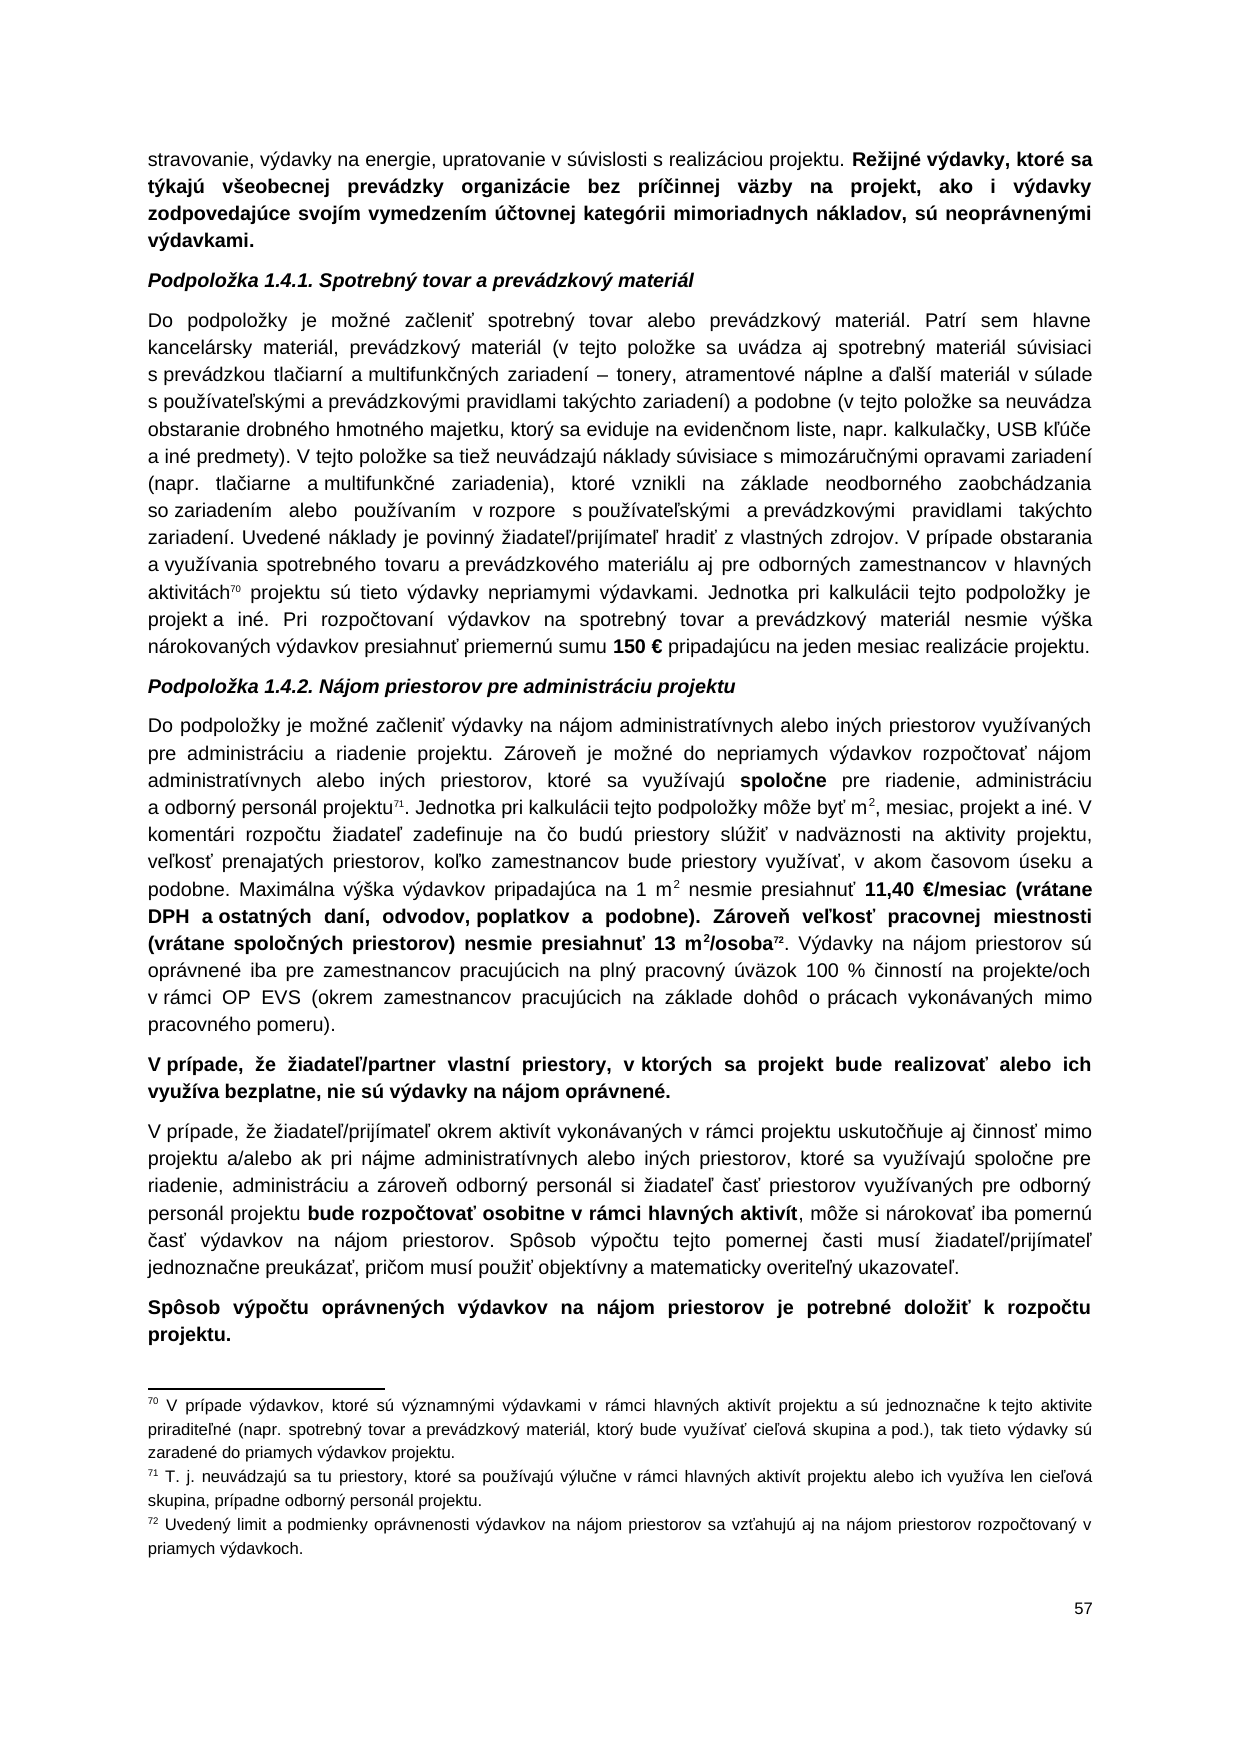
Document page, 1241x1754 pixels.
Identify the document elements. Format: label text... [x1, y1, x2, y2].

text Podpoložka 1.4.1. Spotrebný tovar a prevádzkový materiál [148, 269, 1092, 292]
text Do podpoložky je možné začleniť výdavky na nájom administratívnych alebo iných priestorov využívaných pre administráciu a riadenie projektu. Zároveň je možné do nepriamych výdavkov rozpočtovať nájom administratívnych alebo iných priestorov, ktoré sa využívajú spoločne pre riadenie, administráciu a odborný personál projektu. Jednotka pri kalkulácii tejto podpoložky môže byť m2, mesiac, projekt a iné. V komentári rozpočtu žiadateľ zadefinuje na čo budú priestory slúžiť v nadväznosti na aktivity projektu, veľkosť prenajatých priestorov, koľko zamestnancov bude priestory využívať, v akom časovom úseku a podobne. Maximálna výška výdavkov pripadajúca na 1 m2 nesmie presiahnuť 11,40 €/mesiac (vrátane DPH a ostatných daní, odvodov, poplatkov a podobne). Zároveň veľkosť pracovnej miestnosti (vrátane spoločných priestorov) nesmie presiahnuť 13 m2/osoba. Výdavky na nájom priestorov sú oprávnené iba pre zamestnancov pracujúcich na plný pracovný úväzok 100 % činností na projekte/och v rámci OP EVS (okrem zamestnancov pracujúcich na základe dohôd o prácach vykonávaných mimo pracovného pomeru). [148, 714, 1092, 1036]
text Do podpoložky je možné začleniť spotrebný tovar alebo prevádzkový materiál. Patrí sem hlavne kancelársky materiál, prevádzkový materiál (v tejto položke sa uvádza aj spotrebný materiál súvisiaci s prevádzkou tlačiarní a multifunkčných zariadení – tonery, atramentové náplne a ďalší materiál v súlade s používateľskými a prevádzkovými pravidlami takýchto zariadení) a podobne (v tejto položke sa neuvádza obstaranie drobného hmotného majetku, ktorý sa eviduje na evidenčnom liste, napr. kalkulačky, USB kľúče a iné predmety). V tejto položke sa tiež neuvádzajú náklady súvisiace s mimozáručnými opravami zariadení (napr. tlačiarne a multifunkčné zariadenia), ktoré vznikli na základe neodborného zaobchádzania so zariadením alebo používaním v rozpore s používateľskými a prevádzkovými pravidlami takýchto zariadení. Uvedené náklady je povinný žiadateľ/prijímateľ hradiť z vlastných zdrojov. V prípade obstarania a využívania spotrebného tovaru a prevádzkového materiálu aj pre odborných zamestnancov v hlavných aktivitách projektu sú tieto výdavky nepriamymi výdavkami. Jednotka pri kalkulácii tejto podpoložky je projekt a iné. Pri rozpočtovaní výdavkov na spotrebný tovar a prevádzkový materiál nesmie výška nárokovaných výdavkov presiahnuť priemernú sumu 150 € pripadajúcu na jeden mesiac realizácie projektu. [148, 309, 1092, 658]
text Podpoložka 1.4.2. Nájom priestorov pre administráciu projektu [148, 674, 1092, 697]
text Spôsob výpočtu oprávnených výdavkov na nájom priestorov je potrebné doložiť k rozpočtu projektu. [148, 1296, 1092, 1345]
text V prípade, že žiadateľ/partner vlastní priestory, v ktorých sa projekt bude realizovať alebo ich využíva bezplatne, nie sú výdavky na nájom oprávnené. [148, 1053, 1092, 1103]
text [148, 148, 1092, 252]
text V prípade, že žiadateľ/prijímateľ okrem aktivít vykonávaných v rámci projektu uskutočňuje aj činnosť mimo projektu a/alebo ak pri nájme administratívnych alebo iných priestorov, ktoré sa využívajú spoločne pre riadenie, administráciu a zároveň odborný personál si žiadateľ časť priestorov využívaných pre odborný personál projektu bude rozpočtovať osobitne v rámci hlavných aktivít, môže si nárokovať iba pomernú časť výdavkov na nájom priestorov. Spôsob výpočtu tejto pomernej časti musí žiadateľ/prijímateľ jednoznačne preukázať, pričom musí použiť objektívny a matematicky overiteľný ukazovateľ. [148, 1120, 1092, 1278]
